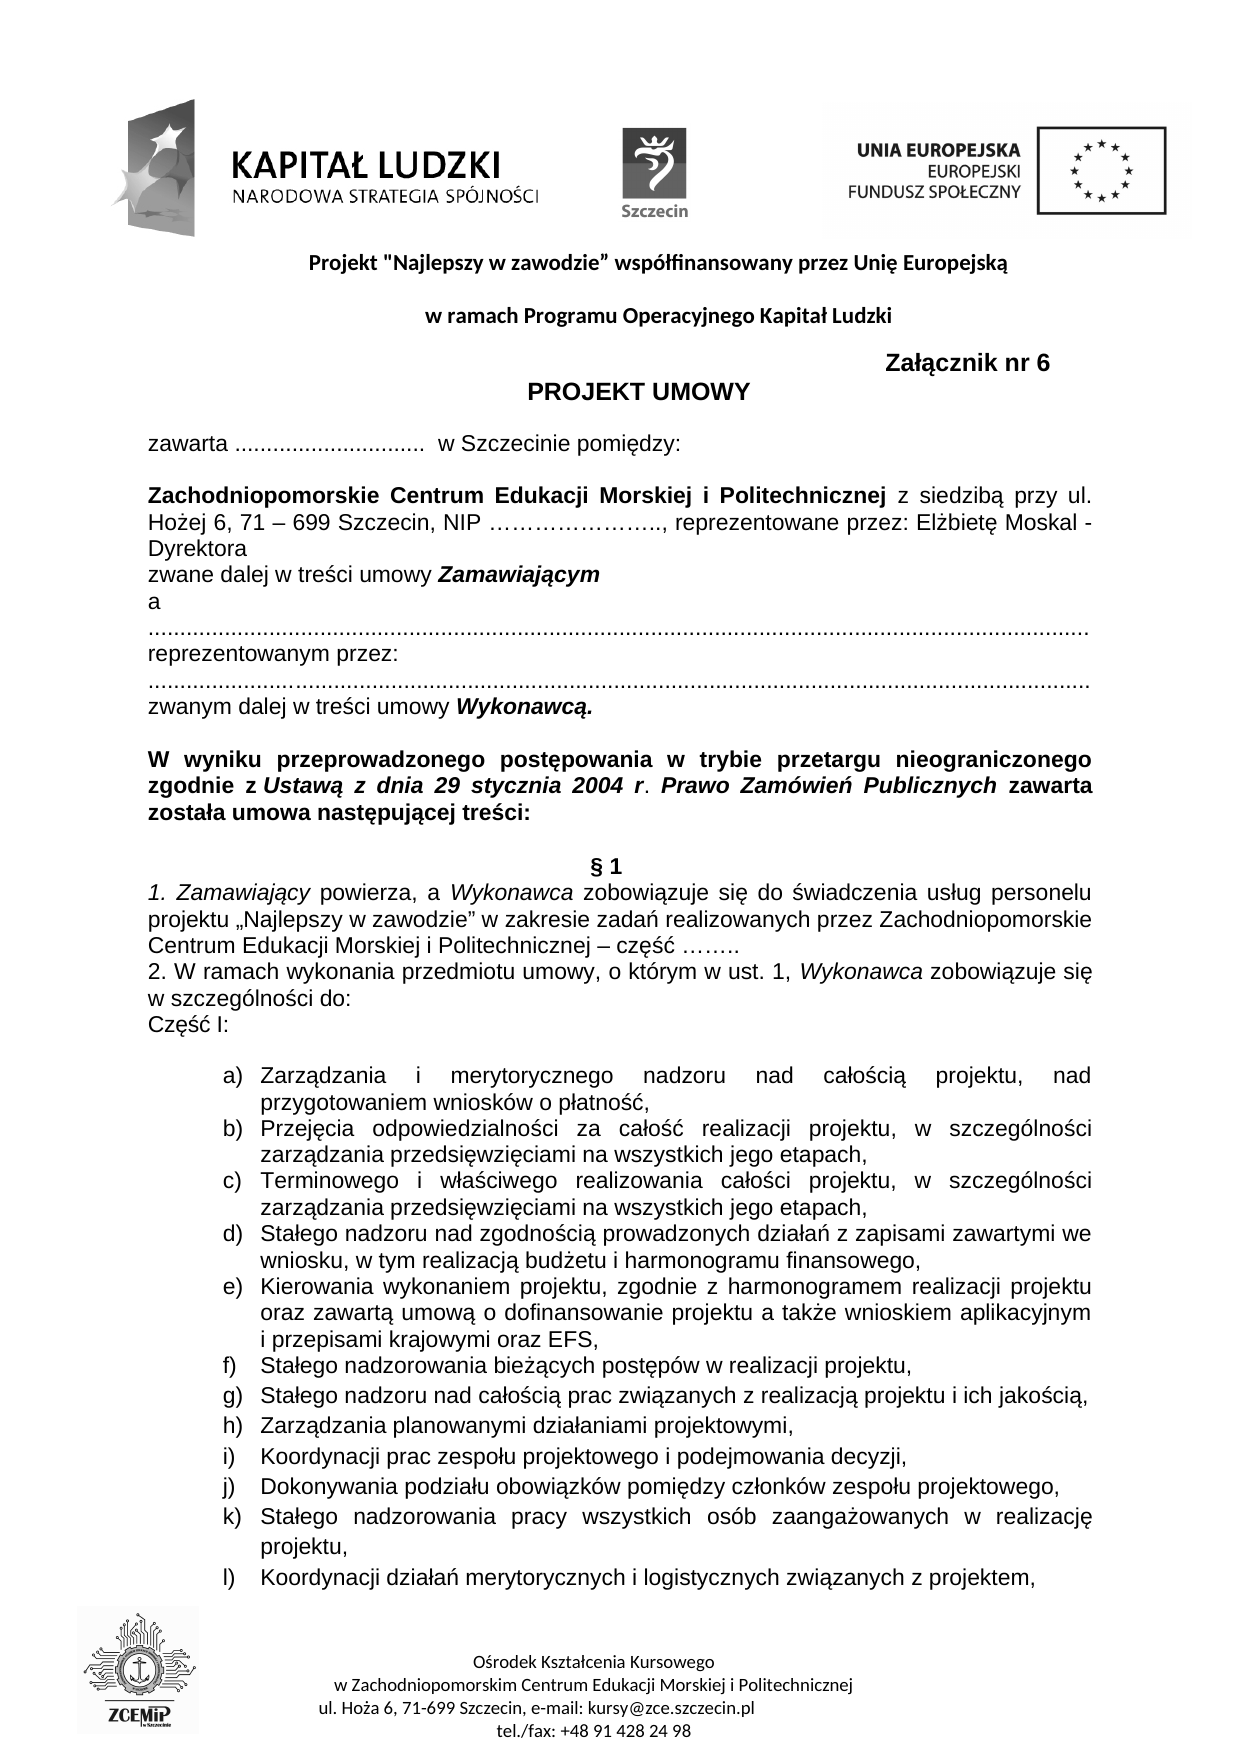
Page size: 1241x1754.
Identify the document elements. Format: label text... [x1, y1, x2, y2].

text zwane daej w treści umowy Zamawiającym [148, 561, 1093, 588]
text .................................................................................................................................................... [148, 614, 1093, 640]
text W wyniku przeprowadzonego postępowania w trybie przetargu nieograniczonego zgodnie z Ustawą z dnia 29 stycznia 2004 r. Prawo Zamówień Pubicznych zawarta została umowa następującej treści: [148, 746, 1093, 825]
picture [618, 123, 691, 222]
list Stałego nadzoru nad zgodnością prowadzonych działań z zapisami zawartymi we wniosku, w tym reaizacją budżetu i harmonogramu finansowego, [223, 1220, 1092, 1273]
text a [148, 588, 1093, 614]
text § 1 [590, 853, 1093, 879]
picture [822, 102, 1192, 239]
list Kierowania wykonaniem projektu, zgodnie z harmonogramem reaizacji projektu oraz zawartą umową o dofinansowanie projektu a także wnioskiem apikacyjnym i przepisami krajowymi oraz EFS, [223, 1273, 1092, 1352]
text Część I: [148, 1011, 1092, 1037]
text zwanym daej w treści umowy Wykonawcą. [148, 693, 1093, 719]
list Stałego nadzoru nad całością prac związanych z reaizacją projektu i ich jakością, [223, 1382, 1093, 1408]
picture [42, 30, 606, 305]
list Zarządzania i merytorycznego nadzoru nad całością projektu, nad przygotowaniem wniosków o płatność, [223, 1062, 1092, 1115]
text zawarta .............................. w Szczecinie pomiędzy: [148, 429, 1093, 456]
list Stałego nadzorowania pracy wszystkich osób zaangażowanych w reaizację projektu, [223, 1503, 1093, 1559]
text Zachodniopomorskie Centrum Edukacji Morskiej i Poitechnicznej z siedzibą przy u. Hożej 6, 71 – 699 Szczecin, NIP ………………….., reprezentowane przez: Eżbietę Moska - Dyrektora [148, 482, 1093, 561]
text ....................... ............................................................................................................................. [148, 667, 1093, 693]
list Terminowego i właściwego reaizowania całości projektu, w szczegóności zarządzania przedsięwzięciami na wszystkich jego etapach, [223, 1167, 1092, 1220]
list Zarządzania panowanymi działaniami projektowymi, [223, 1412, 1093, 1439]
text Załącznik nr 6 [811, 348, 1093, 377]
text reprezentowanym przez: [148, 640, 1093, 667]
picture [77, 1606, 199, 1734]
text PROJEKT UMOWY [185, 377, 1093, 406]
text 2. W ramach wykonania przedmiotu umowy, o którym w ust. 1, Wykonawca zobowiązuje się w szczegóności do: [148, 958, 1093, 1011]
list Przejęcia odpowiedzianości za całość reaizacji projektu, w szczegóności zarządzania przedsięwzięciami na wszystkich jego etapach, [223, 1115, 1092, 1167]
list Stałego nadzorowania bieżących postępów w reaizacji projektu, [223, 1352, 1093, 1378]
list Koordynacji prac zespołu projektowego i podejmowania decyzji, [223, 1443, 1093, 1469]
list Koordynacji działań merytorycznych i ogistycznych związanych z projektem, [223, 1563, 1093, 1590]
text 1. Zamawiający powierza, a Wykonawca zobowiązuje się do świadczenia usług personeu projektu „Najepszy w zawodzie” w zakresie zadań reaizowanych przez Zachodniopomorskie Centrum Edukacji Morskiej i Poitechnicznej – część …….. [148, 879, 1093, 958]
list Dokonywania podziału obowiązków pomiędzy członków zespołu projektowego, [223, 1473, 1093, 1499]
